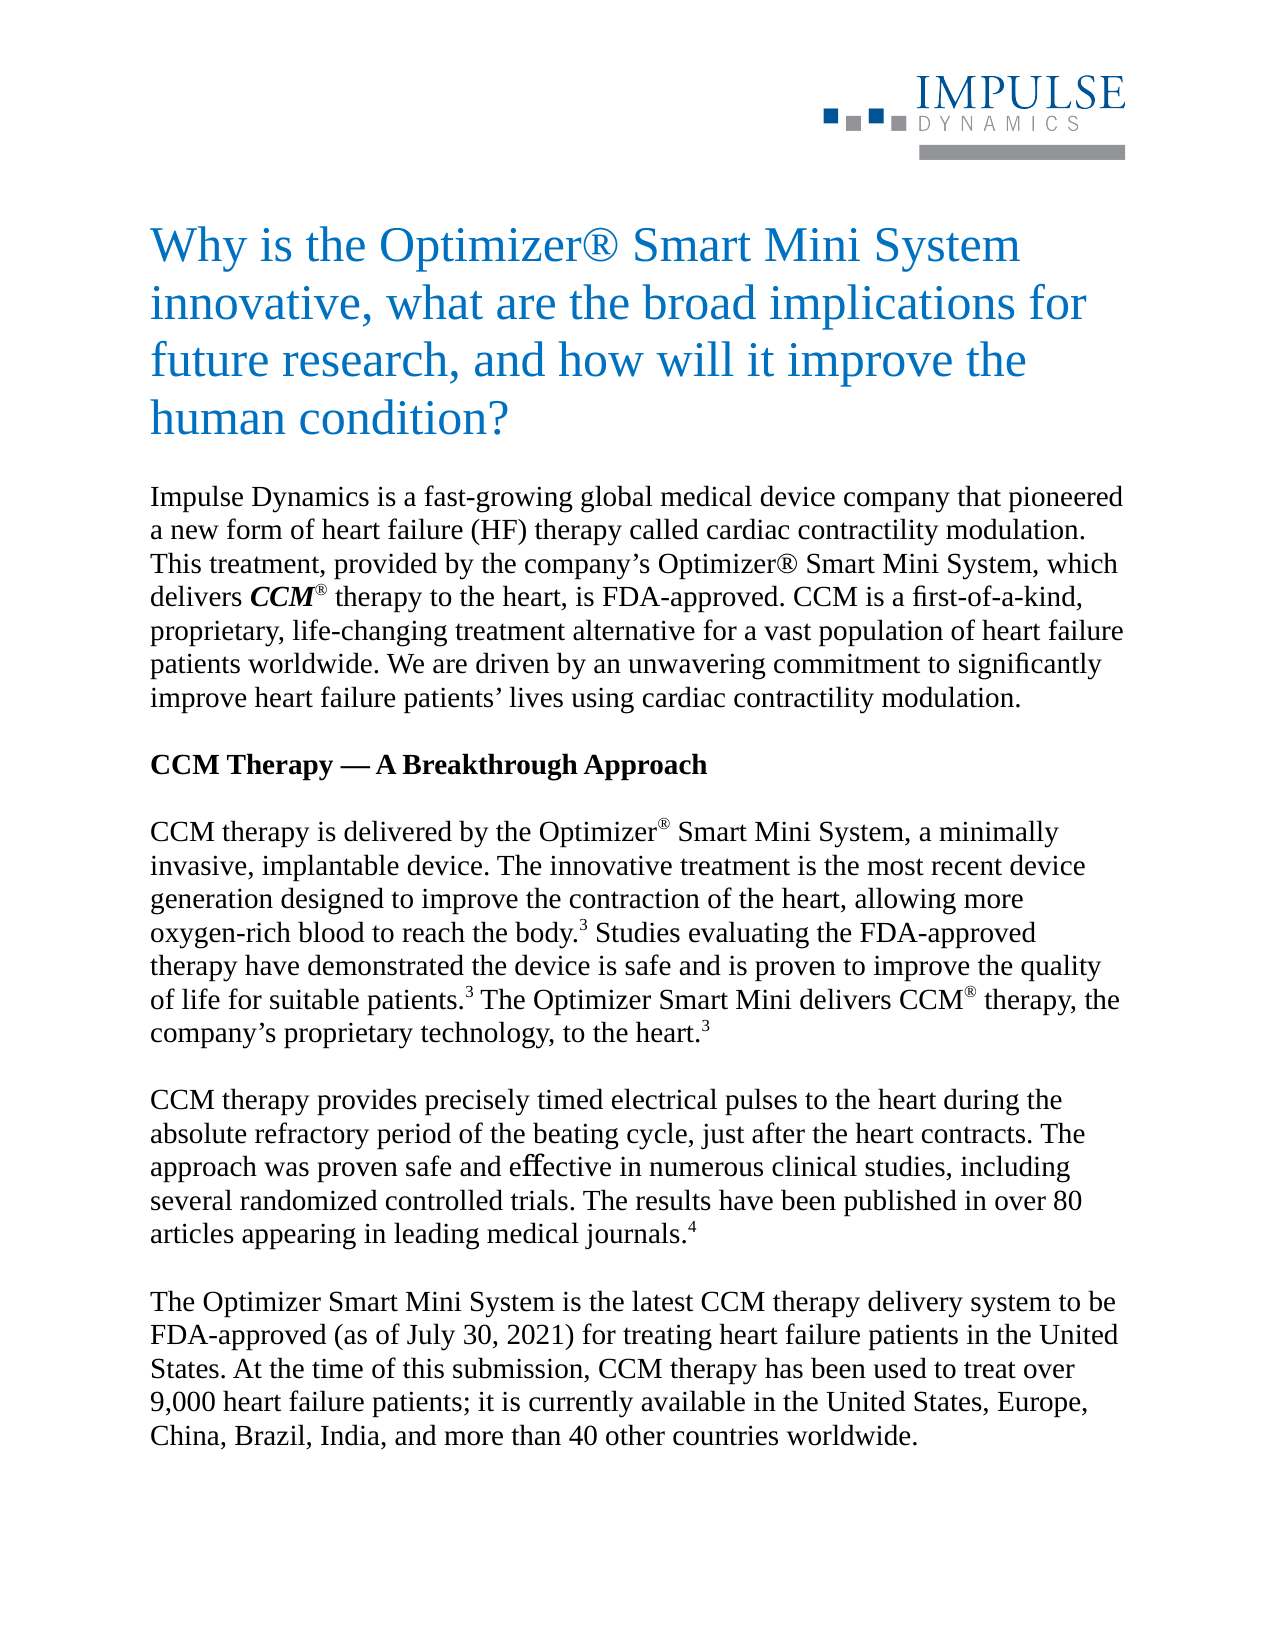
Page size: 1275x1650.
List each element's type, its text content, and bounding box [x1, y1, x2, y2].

text CCM Therapy — A Breakthrough Approach [150, 747, 1125, 781]
text Impulse Dynamics is a fast-growing global medical device company that pioneered a new form of heart failure (HF) therapy called cardiac contractility modulation. This treatment, provided by the company’s Optimizer® Smart Mini System, which delivers CCM® therapy to the heart, is FDA-approved. CCM is a ﬁrst-of-a-kind, proprietary, life-changing treatment alternative for a vast population of heart failure patients worldwide. We are driven by an unwavering commitment to signiﬁcantly improve heart failure patients’ lives using cardiac contractility modulation. [150, 479, 1125, 713]
text CCM therapy is delivered by the Optimizer® Smart Mini System, a minimally invasive, implantable device. The innovative treatment is the most recent device generation designed to improve the contraction of the heart, allowing more oxygen-rich blood to reach the body.3 Studies evaluating the FDA-approved therapy have demonstrated the device is safe and is proven to improve the quality of life for suitable patients.3 The Optimizer Smart Mini delivers CCM® therapy, the company’s proprietary technology, to the heart.3 [150, 814, 1125, 1049]
text The Optimizer Smart Mini System is the latest CCM therapy delivery system to be FDA-approved (as of July 30, 2021) for treating heart failure patients in the United States. At the time of this submission, CCM therapy has been used to treat over 9,000 heart failure patients; it is currently available in the United States, Europe, China, Brazil, India, and more than 40 other countries worldwide. [150, 1284, 1125, 1451]
text Why is the Optimizer® Smart Mini System innovative, what are the broad implications for future research, and how will it improve the human condition? [150, 215, 1125, 445]
text CCM therapy provides precisely timed electrical pulses to the heart during the absolute refractory period of the beating cycle, just after the heart contracts. The approach was proven safe and eﬀective in numerous clinical studies, including several randomized controlled trials. The results have been published in over 80 articles appearing in leading medical journals.4 [150, 1082, 1125, 1250]
picture [823, 75, 1125, 160]
